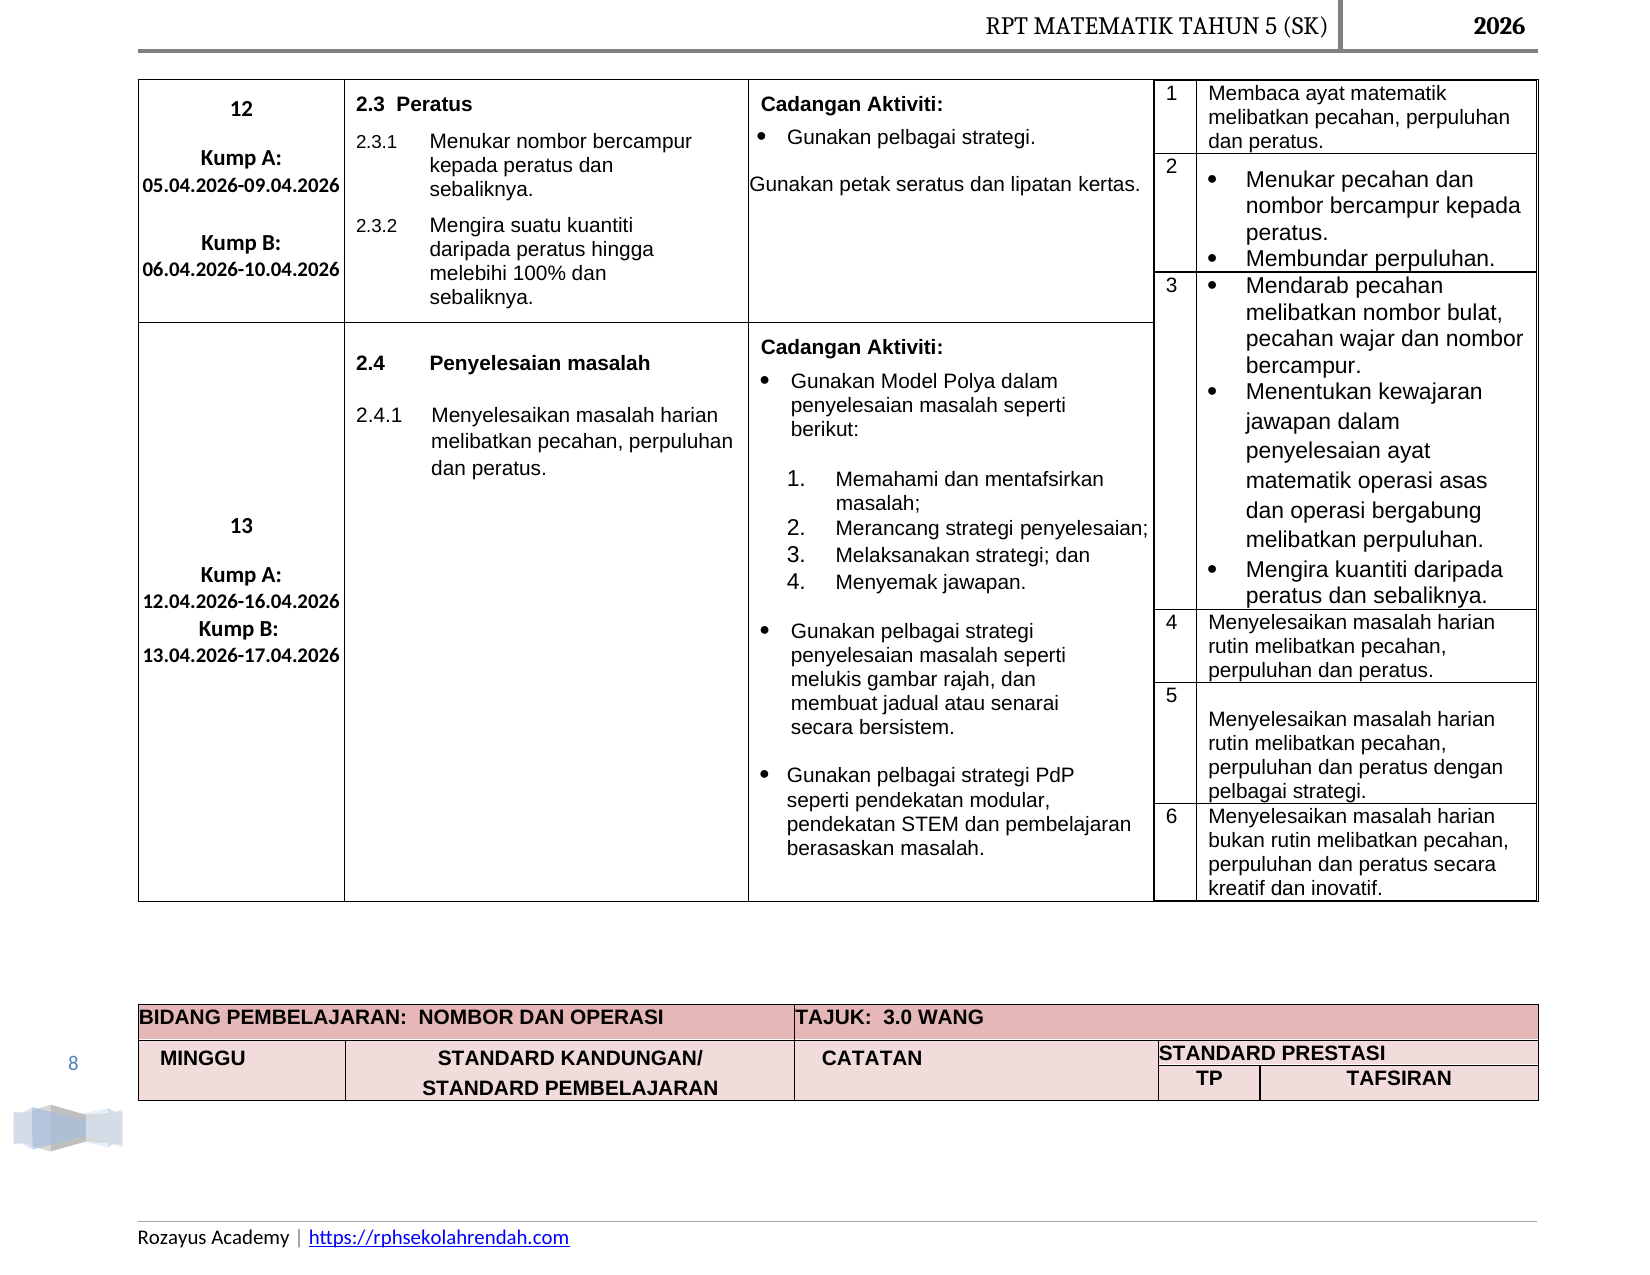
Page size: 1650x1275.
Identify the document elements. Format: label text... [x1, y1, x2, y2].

table_cell TP [1159, 1066, 1259, 1100]
table_cell STANDARD PRESTASI [1159, 1041, 1538, 1064]
table_cell CATATAN [795, 1041, 1158, 1100]
table_cell 12 Kump A: 05.04.2026-09.04.2026 Kump B: 06.04.2026-10.04.2026 [139, 80, 344, 322]
table_cell [1197, 610, 1536, 682]
table_cell MINGGU [139, 1041, 345, 1100]
table_cell STANDARD KANDUNGAN/ STANDARD PEMBELAJARAN [346, 1041, 794, 1100]
table_cell TAFSIRAN [1261, 1066, 1538, 1100]
table_cell [1197, 154, 1536, 271]
table_cell [1155, 804, 1196, 900]
table_cell 13 Kump A: 12.04.2026-16.04.2026 Kump B: 13.04.2026-17.04.2026 [139, 323, 344, 901]
table_cell [1155, 81, 1196, 153]
table_cell [1197, 804, 1536, 900]
table_cell 2.3 Peratus Menukar nombor bercampur kepada peratus dan sebaliknya. Mengira suatu kuantiti daripada peratus hingga melebihi 100% dan sebaliknya. [345, 80, 748, 322]
table_cell [1155, 683, 1196, 803]
table_cell [1197, 683, 1536, 803]
table_cell Cadangan Aktiviti: Gunakan Model Polya dalam penyelesaian masalah seperti berikut: Memahami dan mentafsirkan masalah; Merancang strategi penyelesaian; Melaksanakan strategi; dan Menyemak jawapan. Gunakan pelbagai strategi penyelesaian masalah seperti melukis gambar rajah, dan membuat jadual atau senarai secara bersistem. Gunakan pelbagai strategi PdP seperti pendekatan modular, pendekatan STEM dan pembelajaran berasaskan masalah. [749, 323, 1153, 901]
table_header TAJUK: 3.0 WANG [795, 1005, 1538, 1039]
table_cell [1155, 610, 1196, 682]
table_cell Cadangan Aktiviti: Gunakan pelbagai strategi. Gunakan petak seratus dan lipatan kertas. [749, 80, 1153, 322]
table_cell [1155, 273, 1196, 609]
table_cell Penyelesaian masalah 2.4.1 Menyelesaikan masalah harian melibatkan pecahan, perpuluhan dan peratus. [345, 323, 748, 901]
table_cell [1197, 273, 1536, 609]
table_cell [1155, 154, 1196, 271]
table_cell [1197, 81, 1536, 153]
table_header BIDANG PEMBELAJARAN: NOMBOR DAN OPERASI [139, 1005, 794, 1039]
